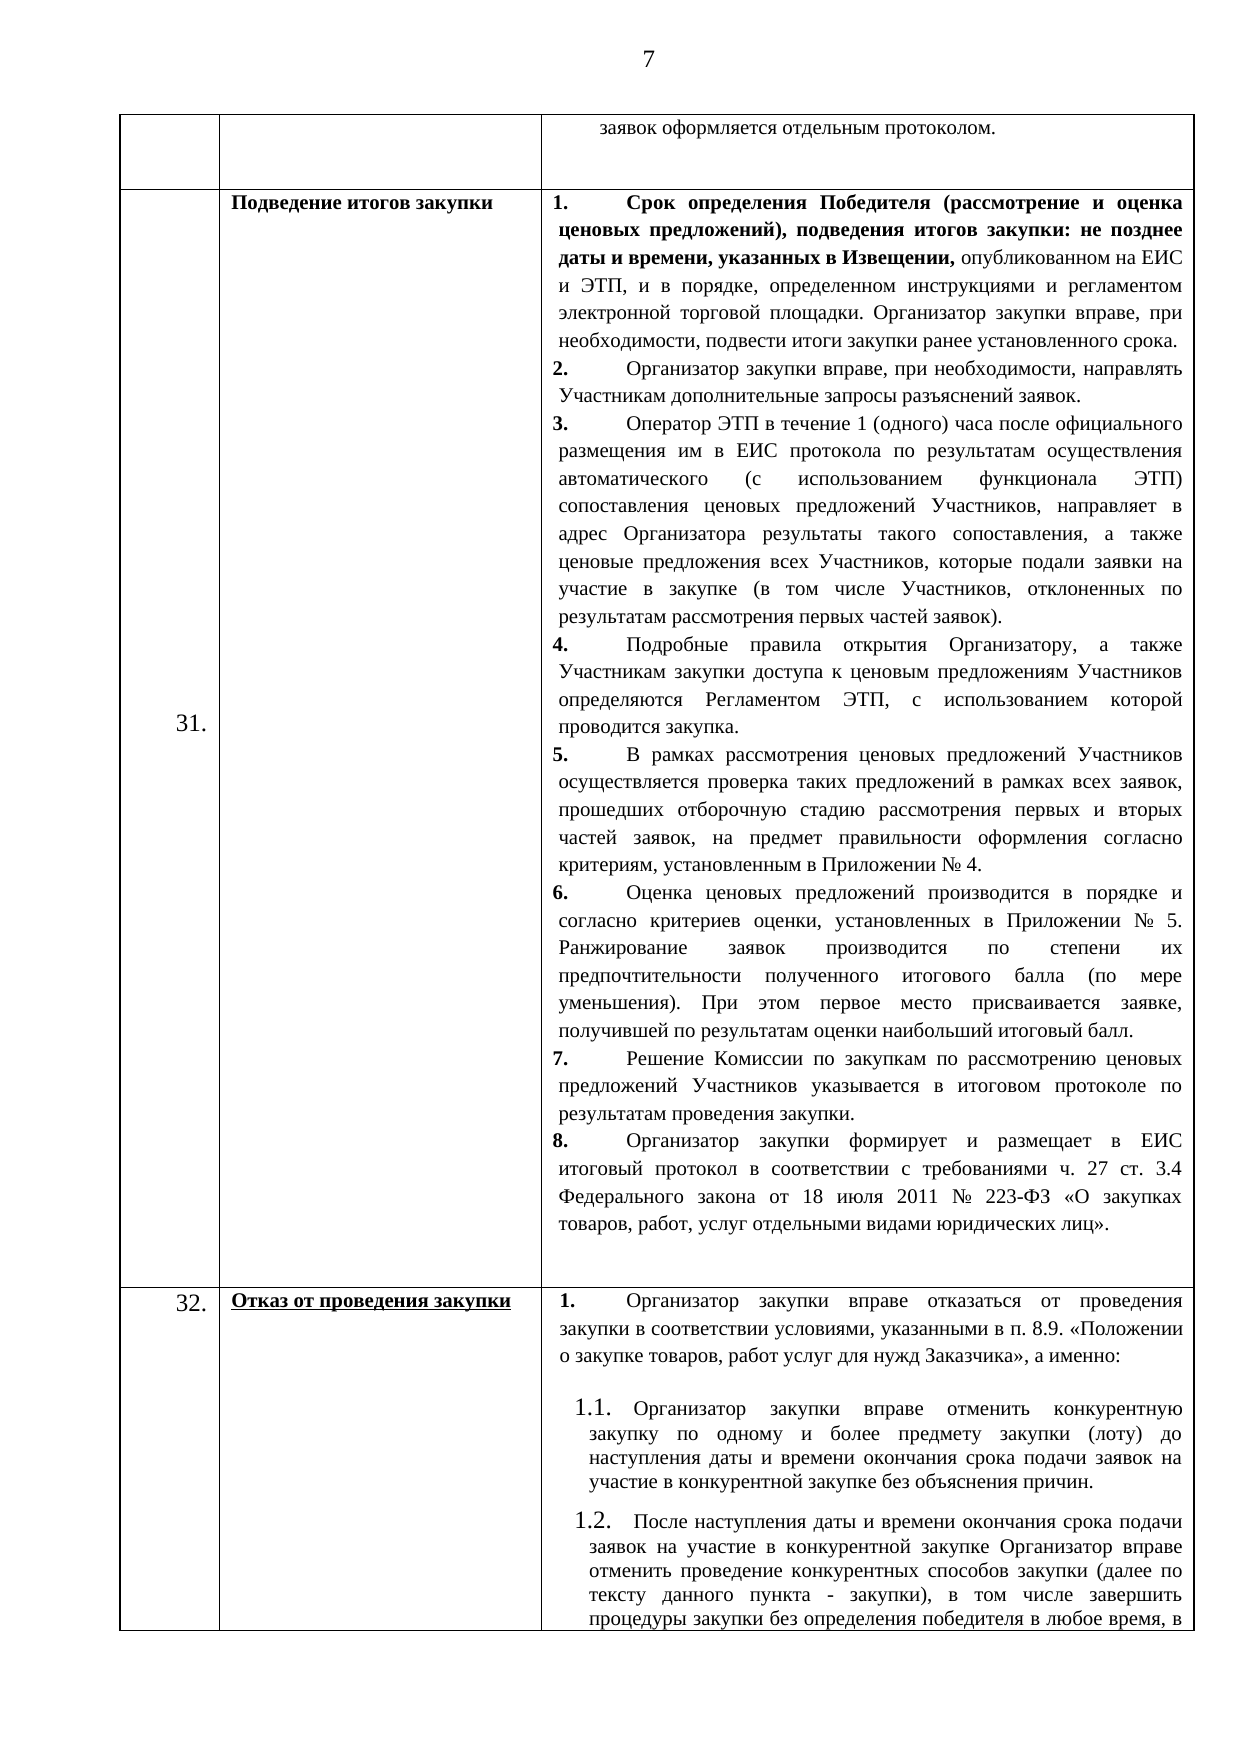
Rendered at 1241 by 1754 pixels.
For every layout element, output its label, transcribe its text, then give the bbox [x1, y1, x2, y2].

table_cell [121, 115, 219, 189]
table_cell Подведение итогов закупки [220, 190, 541, 1287]
table_cell [121, 1288, 219, 1630]
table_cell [542, 1288, 1193, 1630]
table_cell [121, 190, 219, 1287]
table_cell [542, 115, 1193, 189]
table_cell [220, 115, 541, 189]
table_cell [220, 1288, 541, 1630]
table_cell Срок определения Победителя (рассмотрение и оценка ценовых предложений), подведения итогов закупки: не позднее даты и времени, указанных в Извещении, опубликованном на ЕИС и ЭТП, и в порядке, определенном инструкциями и регламентом электронной торговой площадки. Организатор закупки вправе, при необходимости, подвести итоги закупки ранее установленного срока. Организатор закупки вправе, при необходимости, направлять Участникам дополнительные запросы разъяснений заявок. Оператор ЭТП в течение 1 (одного) часа после официального размещения им в ЕИС протокола по результатам осуществления автоматического (с использованием функционала ЭТП) сопоставления ценовых предложений Участников, направляет в адрес Организатора результаты такого сопоставления, а также ценовые предложения всех Участников, которые подали заявки на участие в закупке (в том числе Участников, отклоненных по результатам рассмотрения первых частей заявок). Подробные правила открытия Организатору, а также Участникам закупки доступа к ценовым предложениям Участников определяются Регламентом ЭТП, с использованием которой проводится закупка. В рамках рассмотрения ценовых предложений Участников осуществляется проверка таких предложений в рамках всех заявок, прошедших отборочную стадию рассмотрения первых и вторых частей заявок, на предмет правильности оформления согласно критериям, установленным в Приложении № 4. Оценка ценовых предложений производится в порядке и согласно критериев оценки, установленных в Приложении № 5. Ранжирование заявок производится по степени их предпочтительности полученного итогового балла (по мере уменьшения). При этом первое место присваивается заявке, получившей по результатам оценки наибольший итоговый балл. Решение Комиссии по закупкам по рассмотрению ценовых предложений Участников указывается в итоговом протоколе по результатам проведения закупки. Организатор закупки формирует и размещает в ЕИС итоговый протокол в соответствии с требованиями ч. 27 ст. 3.4 Федерального закона от 18 июля 2011 № 223-ФЗ «О закупках товаров, работ, услуг отдельными видами юридических лиц». [542, 190, 1193, 1287]
